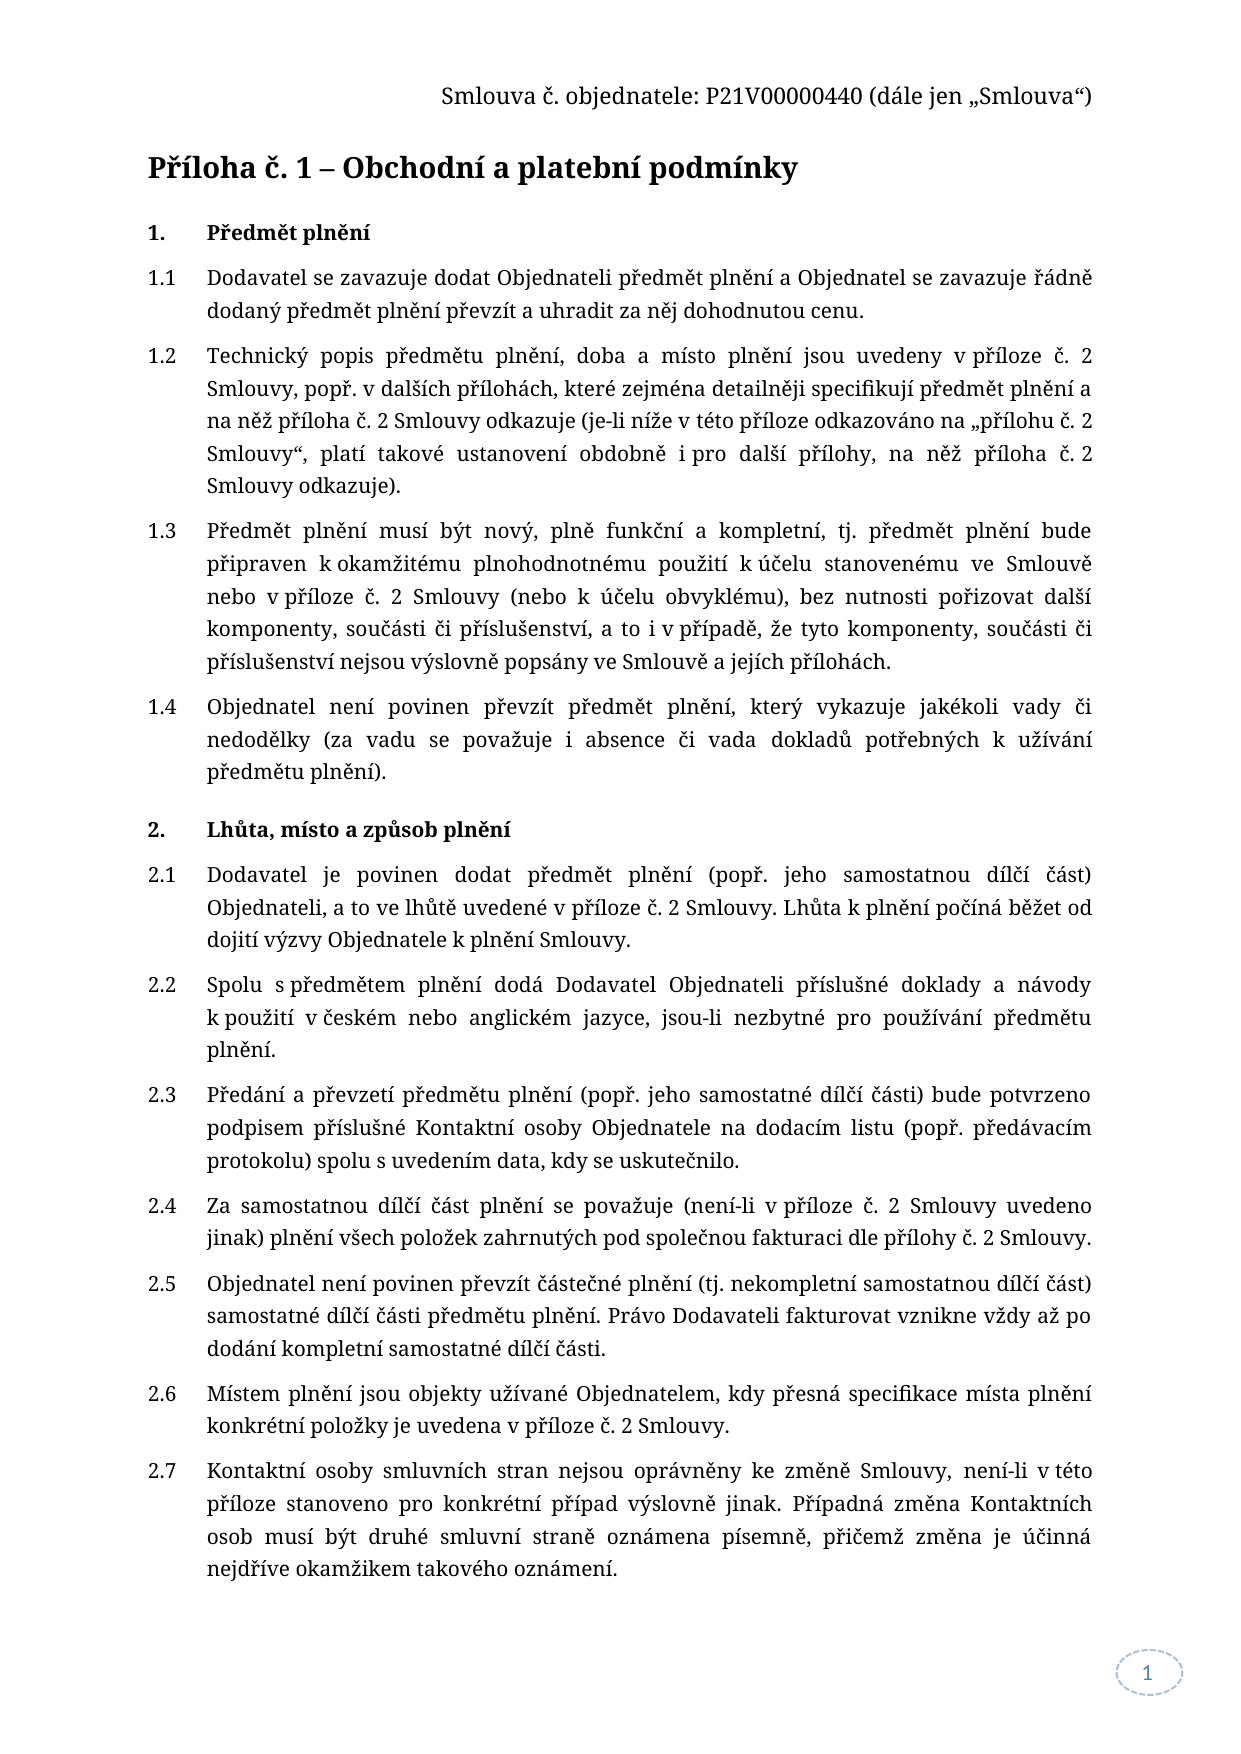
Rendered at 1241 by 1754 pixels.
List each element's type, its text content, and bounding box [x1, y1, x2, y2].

list Předání a převzetí předmětu plnění (popř. jeho samostatné dílčí části) bude potvrzeno podpisem příslušné Kontaktní osoby Objednatele na dodacím listu (popř. předávacím protokolu) spolu s uvedením data, kdy se uskutečnilo. [148, 1081, 1093, 1174]
list Spolu s předmětem plnění dodá Dodavatel Objednateli příslušné doklady a návody k použití v českém nebo anglickém jazyce, jsou-li nezbytné pro používání předmětu plnění. [148, 970, 1093, 1064]
list Dodavatel je povinen dodat předmět plnění (popř. jeho samostatnou dílčí část) Objednateli, a to ve lhůtě uvedené v příloze č. 2 Smlouvy. Lhůta k plnění počíná běžet od dojití výzvy Objednatele k plnění Smlouvy. [148, 860, 1093, 954]
list Objednatel není povinen převzít předmět plnění, který vykazuje jakékoli vady či nedodělky (za vadu se považuje i absence či vada dokladů potřebných k užívání předmětu plnění). [148, 692, 1093, 786]
list Za samostatnou dílčí část plnění se považuje (není-li v příloze č. 2 Smlouvy uvedeno jinak) plnění všech položek zahrnutých pod společnou fakturaci dle přílohy č. 2 Smlouvy. [148, 1191, 1093, 1252]
list Předmět plnění musí být nový, plně funkční a kompletní, tj. předmět plnění bude připraven k okamžitému plnohodnotnému použití k účelu stanovenému ve Smlouvě nebo v příloze č. 2 Smlouvy (nebo k účelu obvyklému), bez nutnosti pořizovat další komponenty, součásti či příslušenství, a to i v případě, že tyto komponenty, součásti či příslušenství nejsou výslovně popsány ve Smlouvě a jejích přílohách. [148, 517, 1093, 675]
list Objednatel není povinen převzít částečné plnění (tj. nekompletní samostatnou dílčí část) samostatné dílčí části předmětu plnění. Právo Dodavateli fakturovat vznikne vždy až po dodání kompletní samostatné dílčí části. [148, 1269, 1093, 1362]
list Kontaktní osoby smluvních stran nejsou oprávněny ke změně Smlouvy, není-li v této příloze stanoveno pro konkrétní případ výslovně jinak. Případná změna Kontaktních osob musí být druhé smluvní straně oznámena písemně, přičemž změna je účinná nejdříve okamžikem takového oznámení. [148, 1457, 1093, 1583]
list Technický popis předmětu plnění, doba a místo plnění jsou uvedeny v příloze č. 2 Smlouvy, popř. v dalších přílohách, které zejména detailněji specifikují předmět plnění a na něž příloha č. 2 Smlouvy odkazuje (je-li níže v této příloze odkazováno na „přílohu č. 2 Smlouvy“, platí takové ustanovení obdobně i pro další přílohy, na něž příloha č. 2 Smlouvy odkazuje). [148, 341, 1093, 500]
list Předmět plnění [148, 218, 1093, 247]
list Dodavatel se zavazuje dodat Objednateli předmět plnění a Objednatel se zavazuje řádně dodaný předmět plnění převzít a uhradit za něj dohodnutou cenu. [148, 263, 1093, 324]
list Lhůta, místo a způsob plnění [148, 815, 1093, 843]
list Místem plnění jsou objekty užívané Objednatelem, kdy přesná specifikace místa plnění konkrétní položky je uvedena v příloze č. 2 Smlouvy. [148, 1379, 1093, 1440]
text Příloha č. 1 – Obchodní a platební podmínky [148, 148, 1093, 187]
